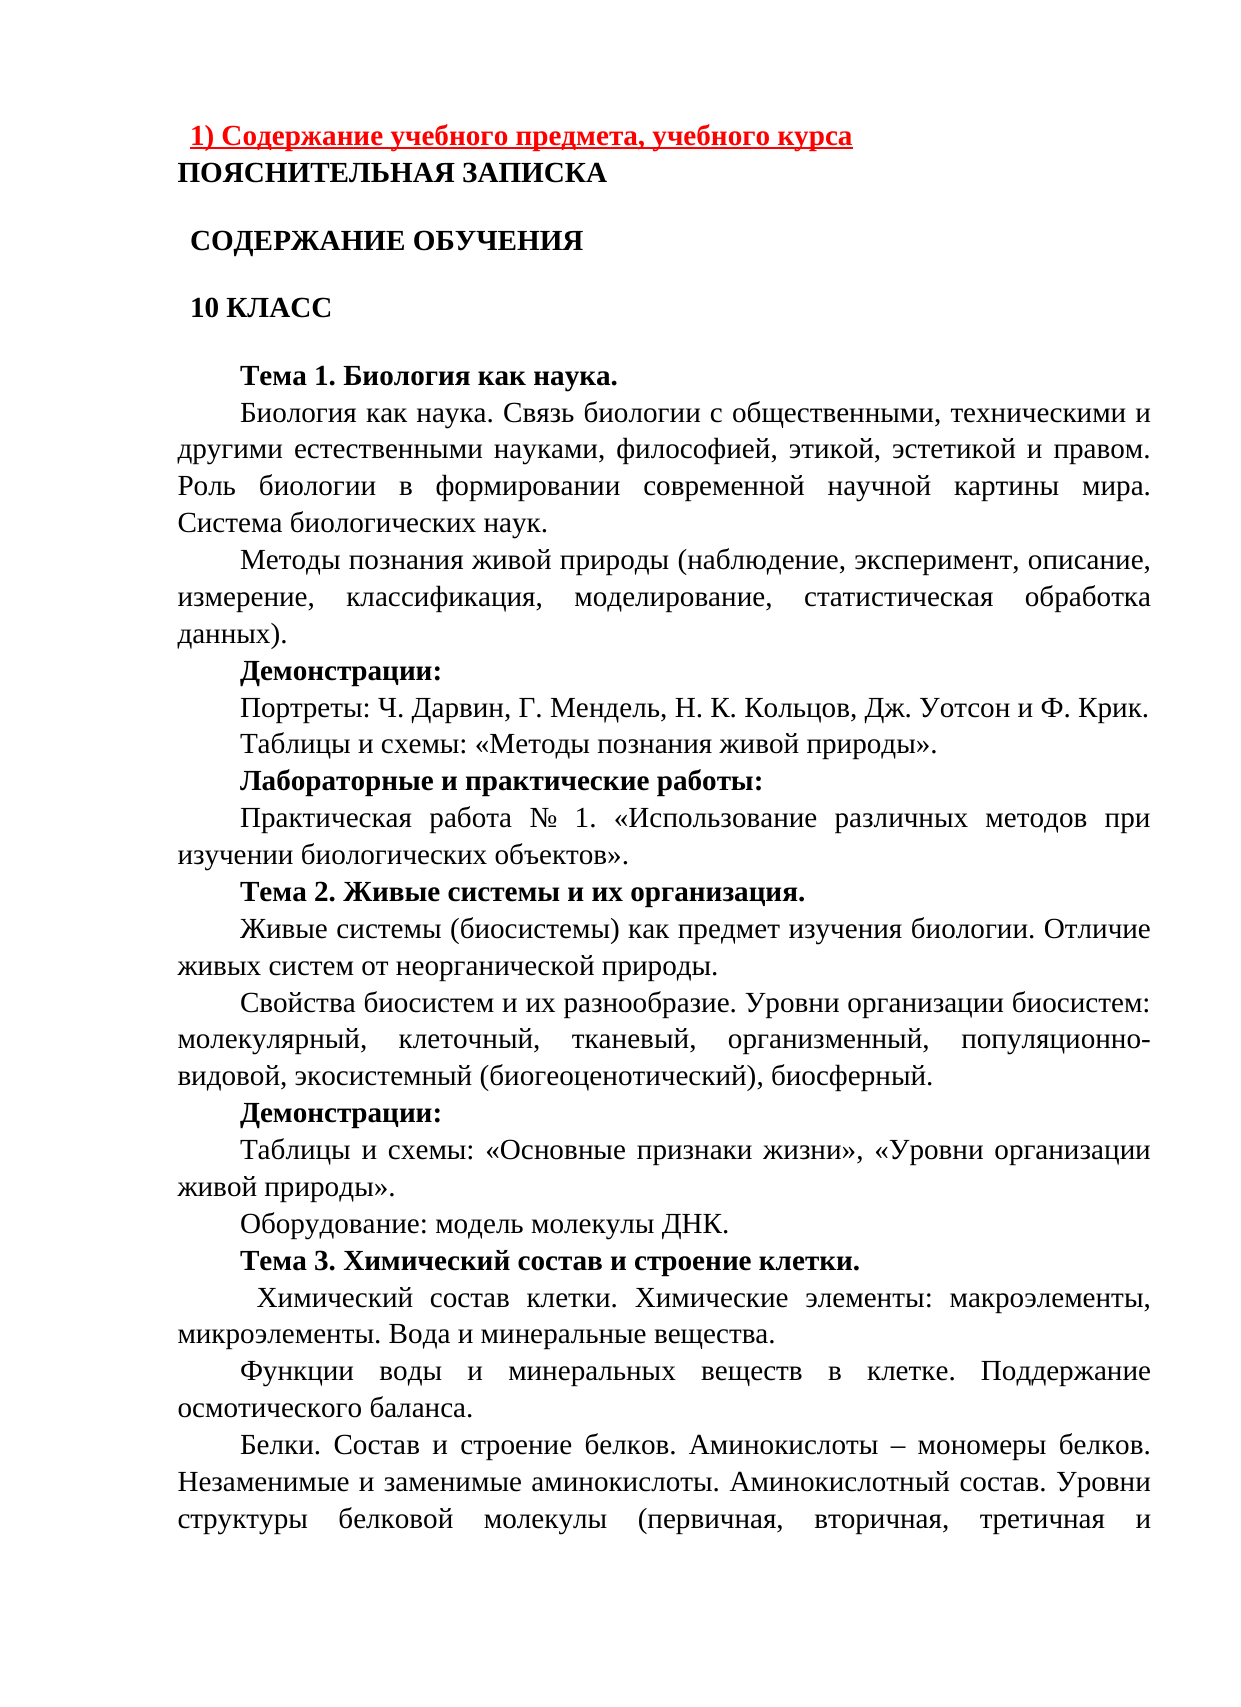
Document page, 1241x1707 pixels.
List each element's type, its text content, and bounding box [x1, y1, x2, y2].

text Функции воды и минеральных веществ в клетке. Поддержание осмотического баланса. [177, 1353, 1152, 1424]
text Демонстрации: [177, 1095, 1152, 1129]
text Тема 3. Химический состав и строение клетки. [177, 1243, 1152, 1276]
text Таблицы и схемы: «Основные признаки жизни», «Уровни организации живой природы». [177, 1132, 1152, 1203]
text Демонстрации: [177, 653, 1152, 686]
text Лабораторные и практические работы: [177, 763, 1152, 797]
text Оборудование: модель молекулы ДНК. [177, 1206, 1152, 1239]
text Тема 2. Живые системы и их организация. [177, 874, 1152, 908]
text Биология как наука. Связь биологии с общественными, техническими и другими естественными науками, философией, этикой, эстетикой и правом. Роль биологии в формировании современной научной картины мира. Система биологических наук. [177, 395, 1152, 539]
text Портреты: Ч. Дарвин, Г. Мендель, Н. К. Кольцов, Дж. Уотсон и Ф. Крик. [177, 690, 1152, 723]
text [177, 1427, 1152, 1534]
text 1) Содержание учебного предмета, учебного курса [190, 118, 1152, 152]
text Свойства биосистем и их разнообразие. Уровни организации биосистем: молекулярный, клеточный, тканевый, организменный, популяционно-видовой, экосистемный (биогеоценотический), биосферный. [177, 985, 1152, 1092]
text ПОЯСНИТЕЛЬНАЯ ЗАПИСКА [177, 155, 1152, 188]
text Практическая работа № 1. «Использование различных методов при изучении биологических объектов». [177, 800, 1152, 871]
text Тема 1. Биология как наука. [177, 358, 1152, 391]
text Химический состав клетки. Химические элементы: макроэлементы, микроэлементы. Вода и минеральные вещества. [177, 1280, 1152, 1350]
text СОДЕРЖАНИЕ ОБУЧЕНИЯ [190, 223, 1152, 256]
text Таблицы и схемы: «Методы познания живой природы». [177, 727, 1152, 760]
text Методы познания живой природы (наблюдение, эксперимент, описание, измерение, классификация, моделирование, статистическая обработка данных). [177, 542, 1152, 649]
text 10 КЛАСС [190, 290, 1152, 324]
text Живые системы (биосистемы) как предмет изучения биологии. Отличие живых систем от неорганической природы. [177, 911, 1152, 981]
